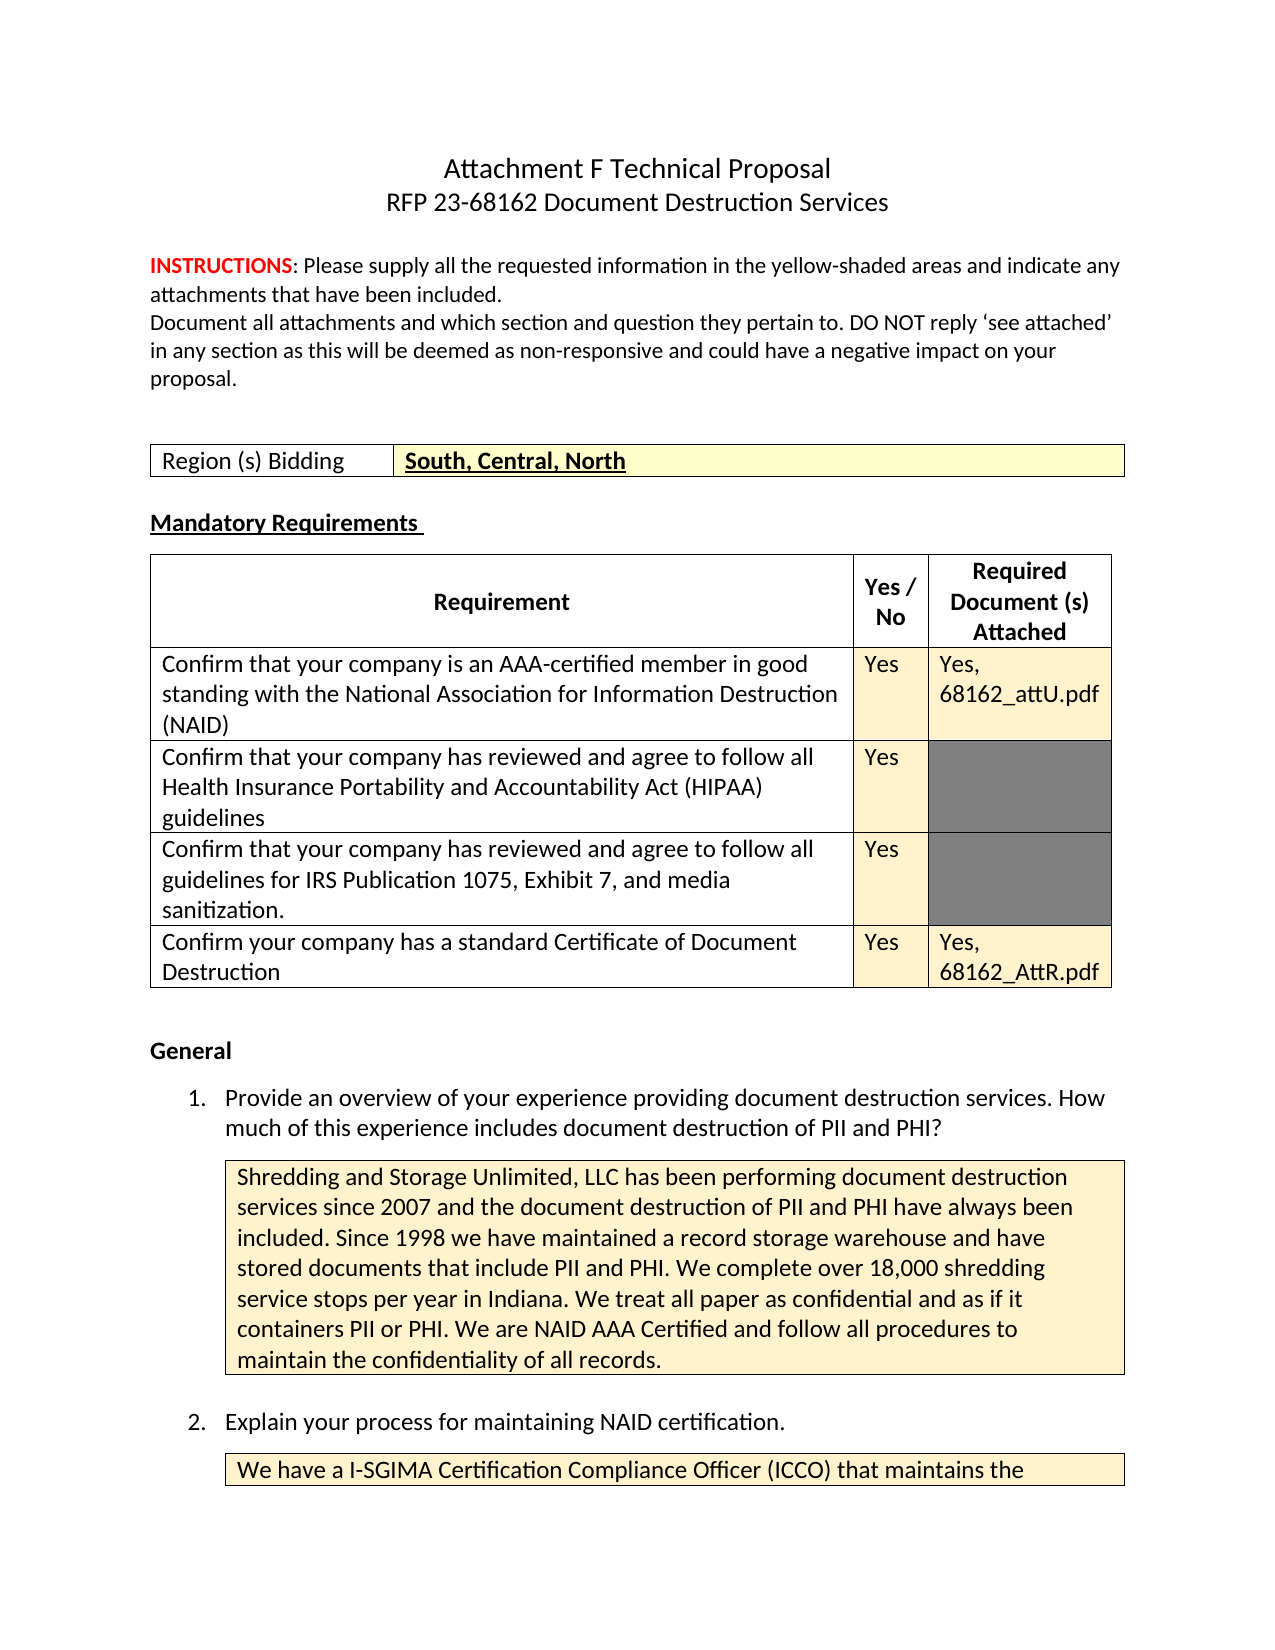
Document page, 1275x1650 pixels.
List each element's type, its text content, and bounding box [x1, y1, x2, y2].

text INSTRUCTIONS: Please supply all the requested information in the yellow-shaded areas and indicate any attachments that have been included. [150, 252, 1125, 308]
table_cell Yes [854, 833, 928, 925]
table_header South, Central, North [394, 445, 1124, 476]
text RFP 23-68162 Document Destruction Services [150, 186, 1125, 219]
table_cell Confirm that your company has reviewed and agree to follow all guidelines for IRS Publication 1075, Exhibit 7, and media sanitization. [151, 833, 853, 925]
table_cell Yes [854, 648, 928, 739]
table_cell [929, 741, 1111, 832]
table_cell Confirm that your company has reviewed and agree to follow all Health Insurance Portability and Accountability Act (HIPAA) guidelines [151, 741, 853, 832]
table_cell Confirm your company has a standard Certificate of Document Destruction [151, 926, 853, 987]
table_cell Yes [854, 741, 928, 832]
table_cell Confirm that your company is an AAA-certified member in good standing with the National Association for Information Destruction (NAID) [151, 648, 853, 739]
table_cell Yes, 68162_AttR.pdf [929, 926, 1111, 987]
table_cell Yes, 68162_attU.pdf [929, 648, 1111, 739]
table_header Yes / No [854, 555, 928, 647]
table_cell [929, 833, 1111, 925]
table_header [226, 1454, 1124, 1485]
table_cell Yes [854, 926, 928, 987]
text Mandatory Requirements [150, 507, 1125, 538]
table_header Region (s) Bidding [151, 445, 393, 476]
table_header Required Document (s) Attached [929, 555, 1111, 647]
list Explain your process for maintaining NAID certification. [187, 1406, 1125, 1436]
text Document all attachments and which section and question they pertain to. DO NOT reply ‘see attached’ in any section as this will be deemed as non-responsive and could have a negative impact on your proposal. [150, 308, 1125, 392]
list Provide an overview of your experience providing document destruction services. How much of this experience includes document destruction of PII and PHI? [187, 1082, 1125, 1143]
table_header Requirement [151, 555, 853, 647]
text General [150, 1035, 1125, 1065]
table_header Shredding and Storage Unlimited, LLC has been performing document destruction services since 2007 and the document destruction of PII and PHI have always been included. Since 1998 we have maintained a record storage warehouse and have stored documents that include PII and PHI. We complete over 18,000 shredding service stops per year in Indiana. We treat all paper as confidential and as if it containers PII or PHI. We are NAID AAA Certified and follow all procedures to maintain the confidentiality of all records. [226, 1161, 1124, 1374]
text Attachment F Technical Proposal [150, 150, 1125, 186]
